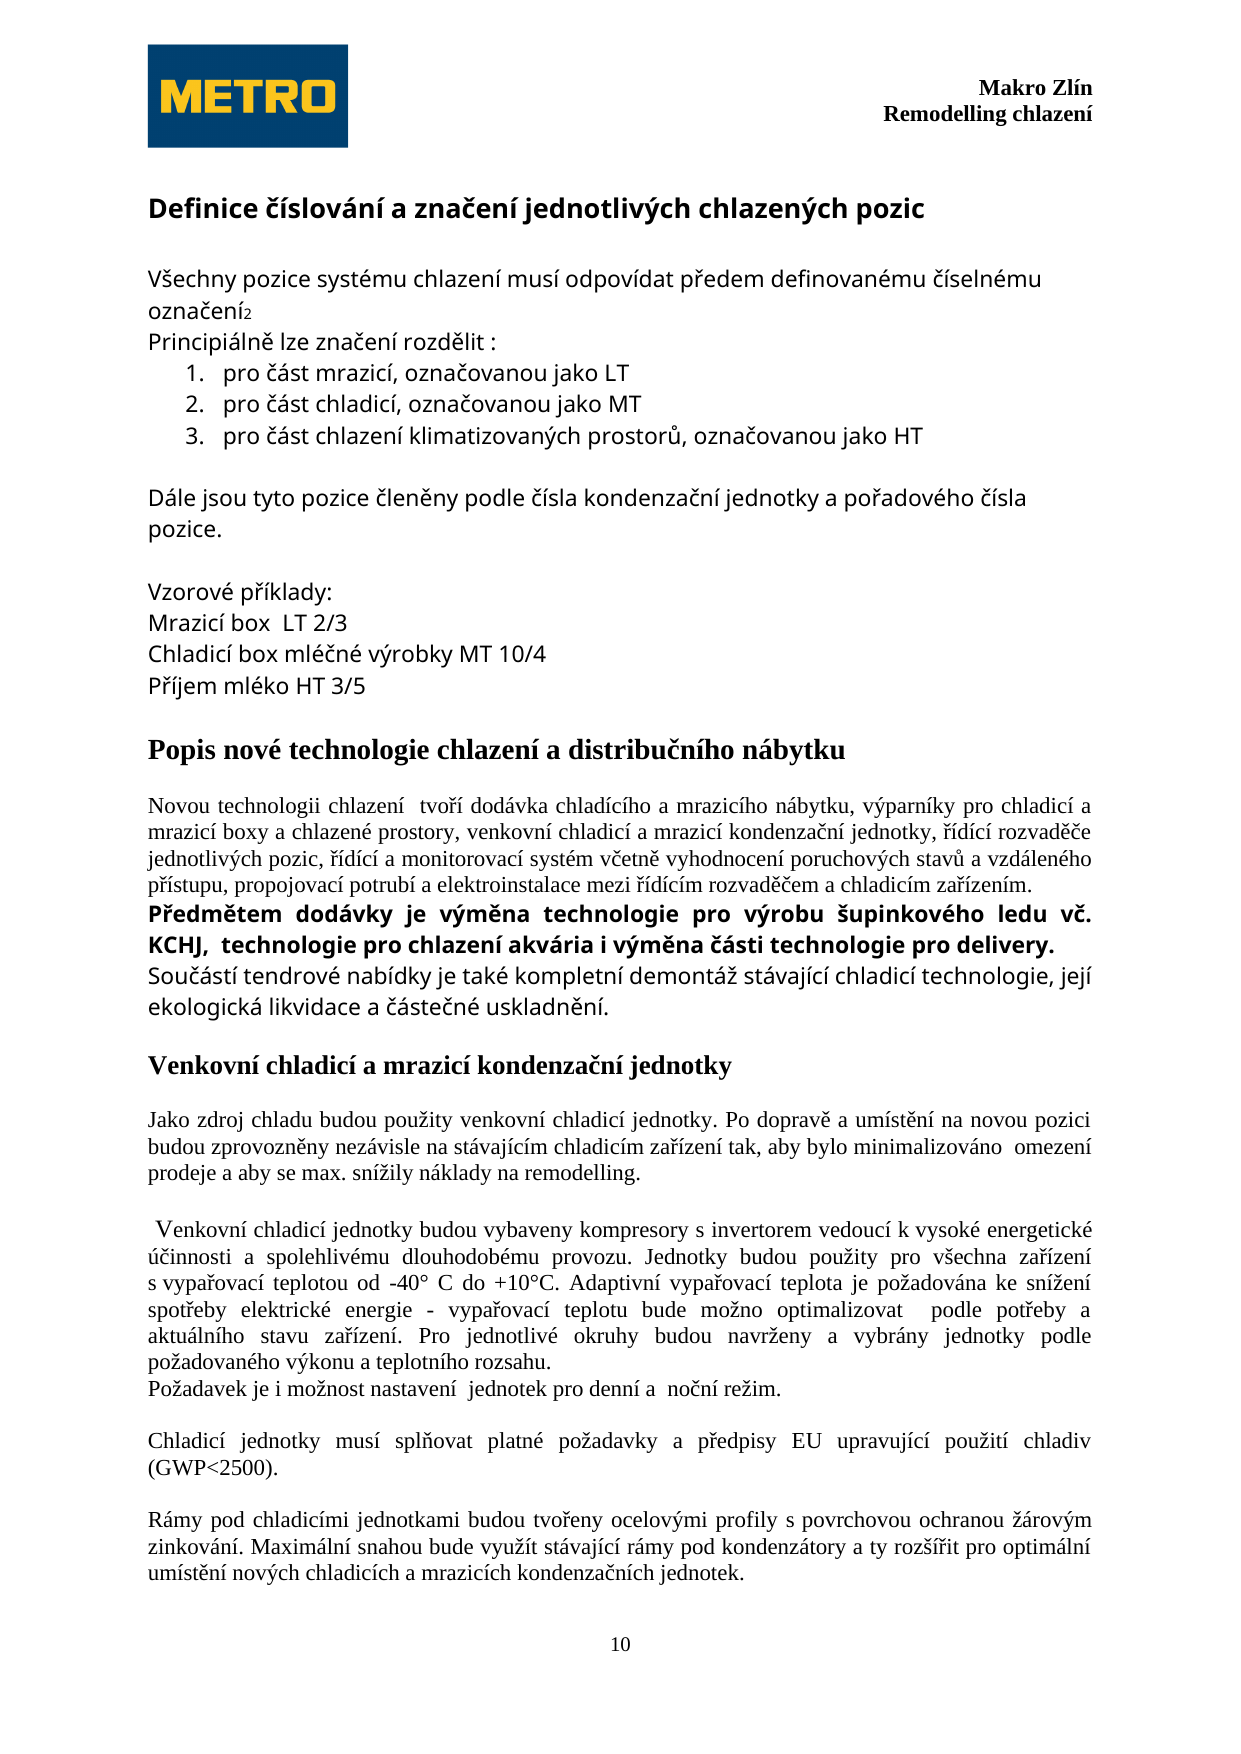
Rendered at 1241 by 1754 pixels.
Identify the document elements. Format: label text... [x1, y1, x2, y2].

picture [147, 44, 349, 148]
text Mrazicí box LT 2/3 [148, 607, 1093, 638]
text Venkovní chladicí jednotky budou vybaveny kompresory s invertorem vedoucí k vysoké energetické účinnosti a spolehlivému dlouhodobému provozu. Jednotky budou použity pro všechna zařízení s vypařovací teplotou od -40° C do +10°C. Adaptivní vypařovací teplota je požadována ke snížení spotřeby elektrické energie - vypařovací teplotu bude možno optimalizovat podle potřeby a aktuálního stavu zařízení. Pro jednotlivé okruhy budou navrženy a vybrány jednotky podle požadovaného výkonu a teplotního rozsahu. [148, 1214, 1093, 1375]
text Chladicí jednotky musí splňovat platné požadavky a předpisy EU upravující použití chladiv (GWP<2500). [148, 1427, 1093, 1480]
text Dále jsou tyto pozice členěny podle čísla kondenzační jednotky a pořadového čísla pozice. [148, 482, 1093, 545]
text Novou technologii chlazení tvoří dodávka chladícího a mrazicího nábytku, výparníky pro chladicí a mrazicí boxy a chlazené prostory, venkovní chladicí a mrazicí kondenzační jednotky, řídící rozvaděče jednotlivých pozic, řídící a monitorovací systém včetně vyhodnocení poruchových stavů a vzdáleného přístupu, propojovací potrubí a elektroinstalace mezi řídícím rozvaděčem a chladicím zařízením. [148, 792, 1093, 897]
text Vzorové příklady: [148, 576, 1093, 607]
text Požadavek je i možnost nastavení jednotek pro denní a noční režim. [148, 1375, 1093, 1401]
subtitle Popis nové technologie chlazení a distribučního nábytku [148, 732, 1093, 766]
text Rámy pod chladicími jednotkami budou tvořeny ocelovými profily s povrchovou ochranou žárovým zinkování. Maximální snahou bude využít stávající rámy pod kondenzátory a ty rozšířit pro optimální umístění nových chladicích a mrazicích kondenzačních jednotek. [148, 1506, 1093, 1586]
text Všechny pozice systému chlazení musí odpovídat předem definovanému číselnému označení2 [148, 263, 1093, 326]
list pro část chlazení klimatizovaných prostorů, označovanou jako HT [185, 420, 1093, 451]
text Předmětem dodávky je výměna technologie pro výrobu šupinkového ledu vč. KCHJ, technologie pro chlazení akvária i výměna části technologie pro delivery. [148, 897, 1093, 960]
text Chladicí box mléčné výrobky MT 10/4 [148, 638, 1093, 670]
text Principiálně lze značení rozdělit : [148, 326, 1093, 357]
text Jako zdroj chladu budou použity venkovní chladicí jednotky. Po dopravě a umístění na novou pozici budou zprovozněny nezávisle na stávajícím chladicím zařízení tak, aby bylo minimalizováno omezení prodeje a aby se max. snížily náklady na remodelling. [148, 1106, 1093, 1185]
text Definice číslování a značení jednotlivých chlazených pozic [148, 190, 1093, 227]
subtitle Venkovní chladicí a mrazicí kondenzační jednotky [148, 1049, 1093, 1080]
list pro část mrazicí, označovanou jako LT [185, 357, 1093, 388]
text Součástí tendrové nabídky je také kompletní demontáž stávající chladicí technologie, její ekologická likvidace a částečné uskladnění. [148, 960, 1093, 1022]
text Příjem mléko HT 3/5 [148, 670, 1093, 701]
list pro část chladicí, označovanou jako MT [185, 388, 1093, 420]
